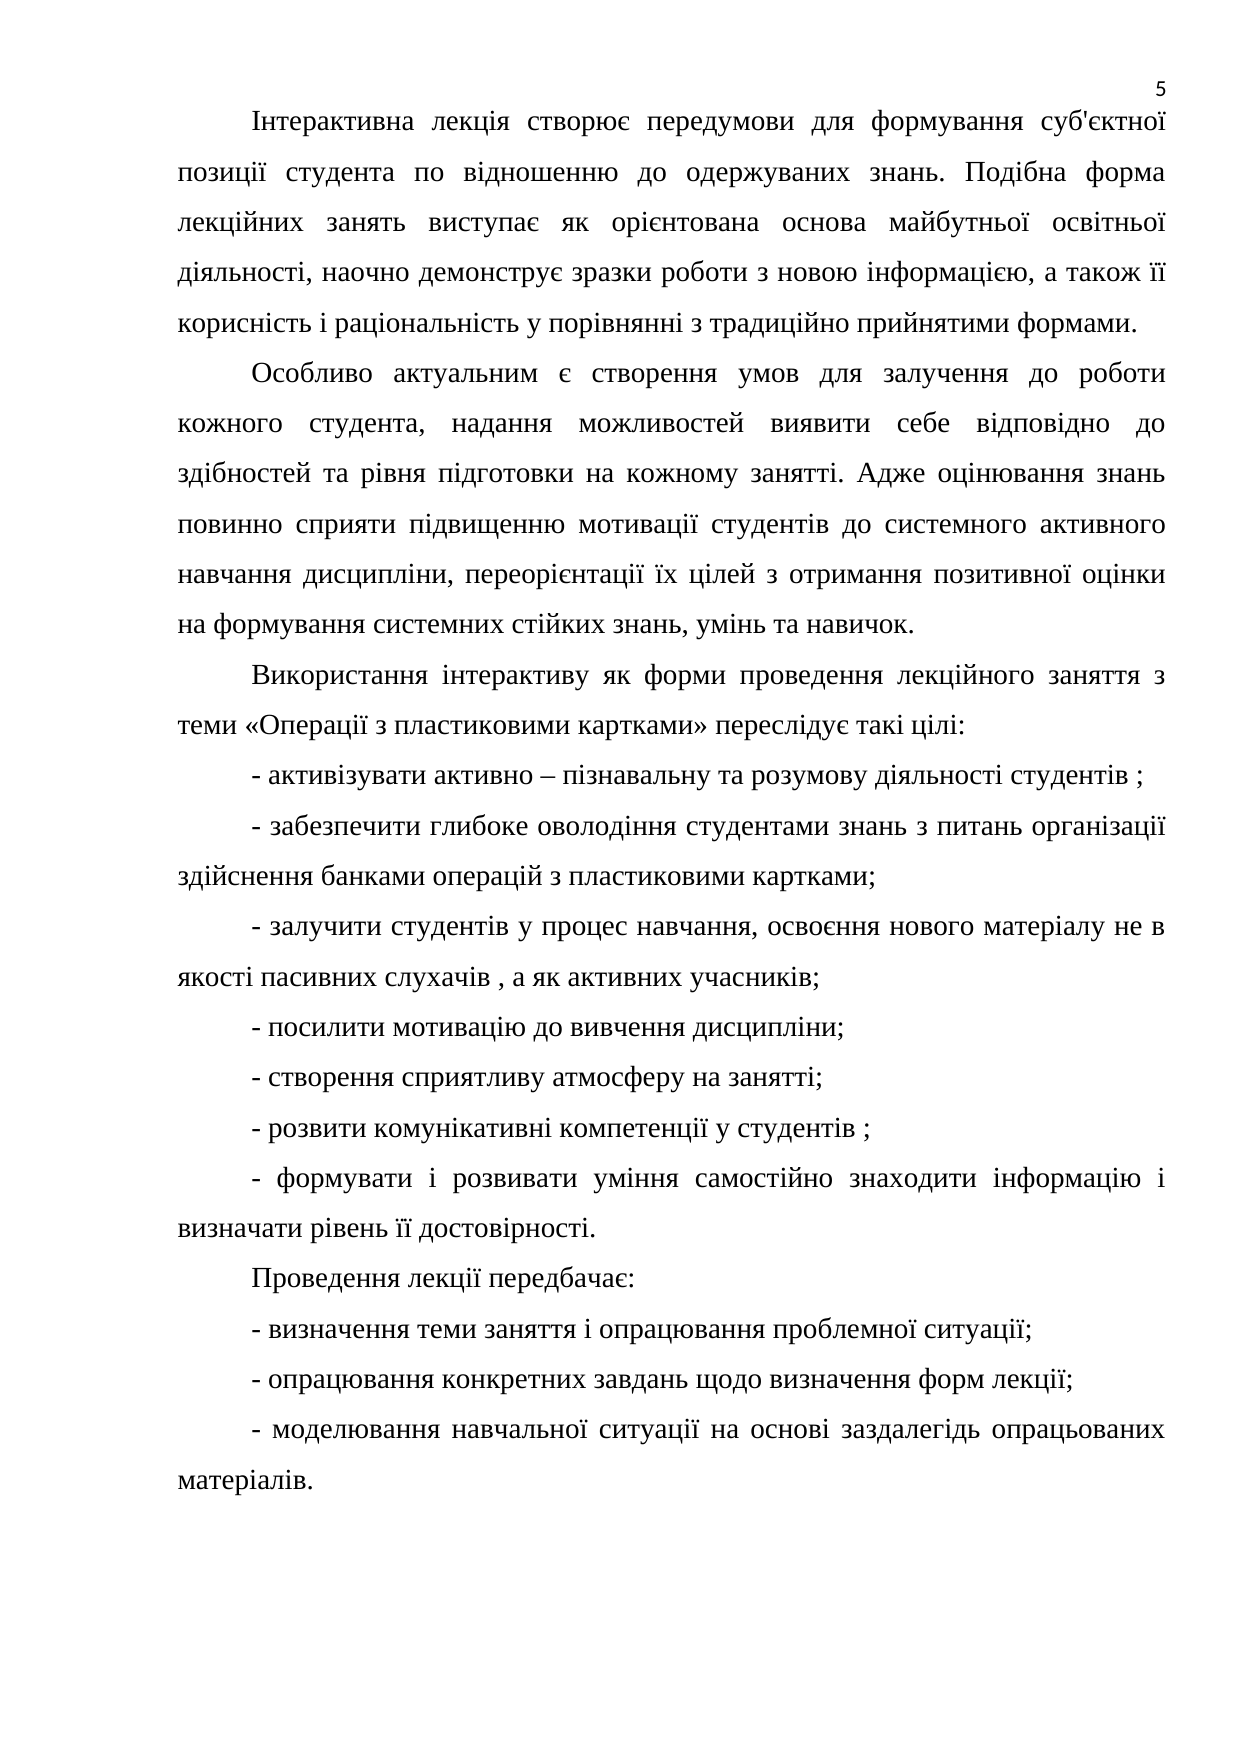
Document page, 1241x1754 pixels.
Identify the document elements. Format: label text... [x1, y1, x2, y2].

text - залучити студентів у процес навчання, освоєння нового матеріалу не в якості пасивних слухачів , а як активних учасників; [177, 908, 1167, 992]
text - формувати і розвивати уміння самостійно знаходити інформацію і визначати рівень її достовірності. [177, 1160, 1167, 1244]
text - визначення теми заняття і опрацювання проблемної ситуації; [177, 1311, 1167, 1344]
text Інтерактивна лекція створює передумови для формування суб'єктної позиції студента по відношенню до одержуваних знань. Подібна форма лекційних занять виступає як орієнтована основа майбутньої освітньої діяльності, наочно демонструє зразки роботи з новою інформацією, а також її корисність і раціональність у порівнянні з традиційно прийнятими формами. [177, 103, 1167, 338]
text Використання інтерактиву як форми проведення лекційного заняття з теми «Операції з пластиковими картками» переслідує такі цілі: [177, 657, 1167, 741]
text - активізувати активно – пізнавальну та розумову діяльності студентів ; [177, 757, 1167, 791]
text - опрацювання конкретних завдань щодо визначення форм лекції; [177, 1361, 1167, 1395]
text - розвити комунікативні компетенції у студентів ; [177, 1110, 1167, 1143]
text - посилити мотивацію до вивчення дисципліни; [177, 1009, 1167, 1043]
text - моделювання навчальної ситуації на основі заздалегідь опрацьованих матеріалів. [177, 1412, 1167, 1495]
text - забезпечити глибоке оволодіння студентами знань з питань організації здійснення банками операцій з пластиковими картками; [177, 808, 1167, 892]
text - створення сприятливу атмосферу на занятті; [177, 1059, 1167, 1093]
text Проведення лекції передбачає: [177, 1261, 1167, 1294]
text Особливо актуальним є створення умов для залучення до роботи кожного студента, надання можливостей виявити себе відповідно до здібностей та рівня підготовки на кожному занятті. Адже оцінювання знань повинно сприяти підвищенню мотивації студентів до системного активного навчання дисципліни, переорієнтації їх цілей з отримання позитивної оцінки на формування системних стійких знань, умінь та навичок. [177, 355, 1167, 640]
